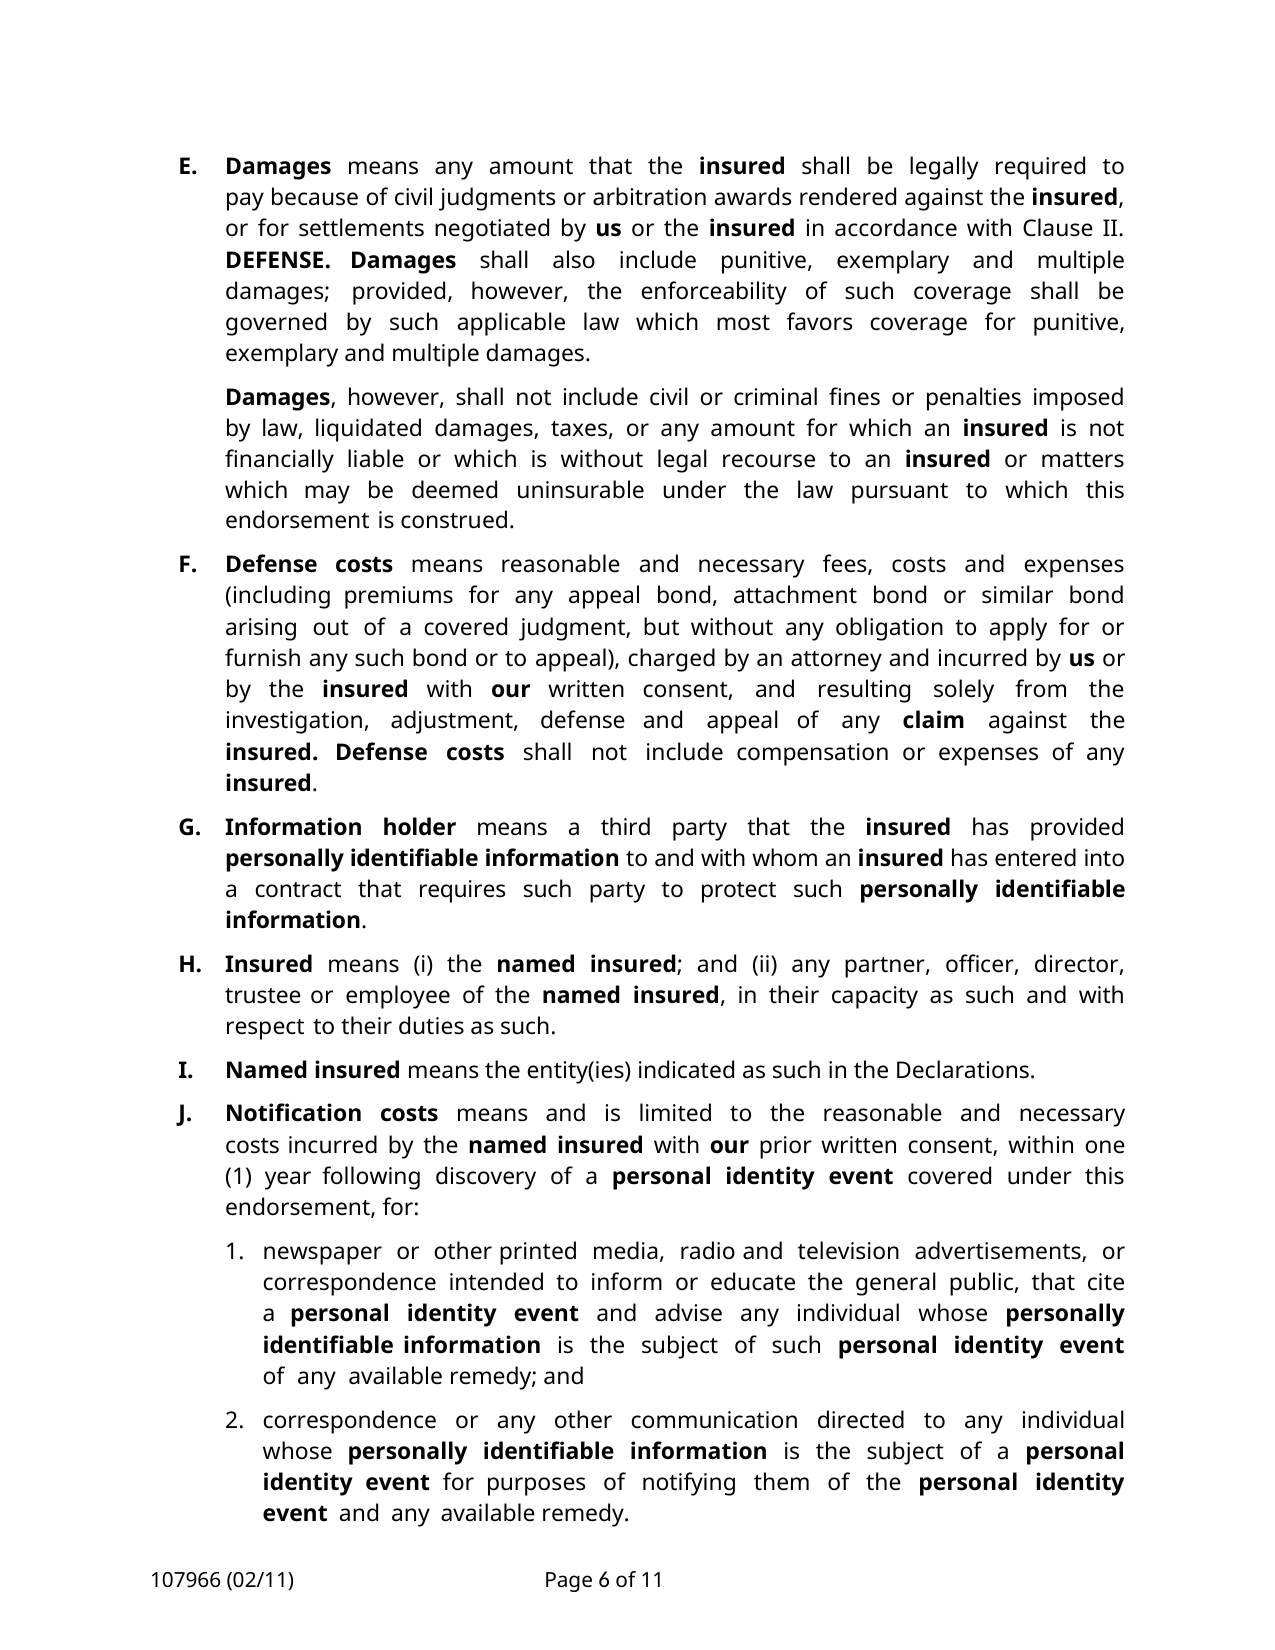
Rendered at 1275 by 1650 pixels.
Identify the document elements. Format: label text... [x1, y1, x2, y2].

list Insured means (i) the named insured; and (ii) any partner, officer, director, trustee or employee of the named insured, in their capacity as such and with respect to their duties as such. [178, 948, 1125, 1041]
list Damages means any amount that the insured shall be legally required to pay because of civil judgments or arbitration awards rendered against the insured, or for settlements negotiated by us or the insured in accordance with Clause II. DEFENSE. Damages shall also include punitive, exemplary and multiple damages; provided, however, the enforceability of such coverage shall be governed by such applicable law which most favors coverage for punitive, exemplary and multiple damages. [178, 150, 1125, 368]
list Information holder means a third party that the insured has provided personally identifiable information to and with whom an insured has entered into a contract that requires such party to protect such personally identifiable information. [178, 811, 1125, 936]
list newspaper or other printed media, radio and television advertisements, or correspondence intended to inform or educate the general public, that cite a personal identity event and advise any individual whose personally identifiable information is the subject of such personal identity event of any available remedy; and [225, 1235, 1125, 1391]
list Named insured means the entity(ies) indicated as such in the Declarations. [178, 1053, 1137, 1085]
list Notification costs means and is limited to the reasonable and necessary costs incurred by the named insured with our prior written consent, within one (1) year following discovery of a personal identity event covered under this endorsement, for: [178, 1097, 1125, 1222]
list correspondence or any other communication directed to any individual whose personally identifiable information is the subject of a personal identity event for purposes of notifying them of the personal identity event and any available remedy. [225, 1403, 1125, 1528]
list Defense costs means reasonable and necessary fees, costs and expenses (including premiums for any appeal bond, attachment bond or similar bond arising out of a covered judgment, but without any obligation to apply for or furnish any such bond or to appeal), charged by an attorney and incurred by us or by the insured with our written consent, and resulting solely from the investigation, adjustment, defense and appeal of any claim against the insured. Defense costs shall not include compensation or expenses of any insured. [178, 548, 1125, 798]
text Damages, however, shall not include civil or criminal fines or penalties imposed by law, liquidated damages, taxes, or any amount for which an insured is not financially liable or which is without legal recourse to an insured or matters which may be deemed uninsurable under the law pursuant to which this endorsement is construed. [225, 381, 1125, 536]
